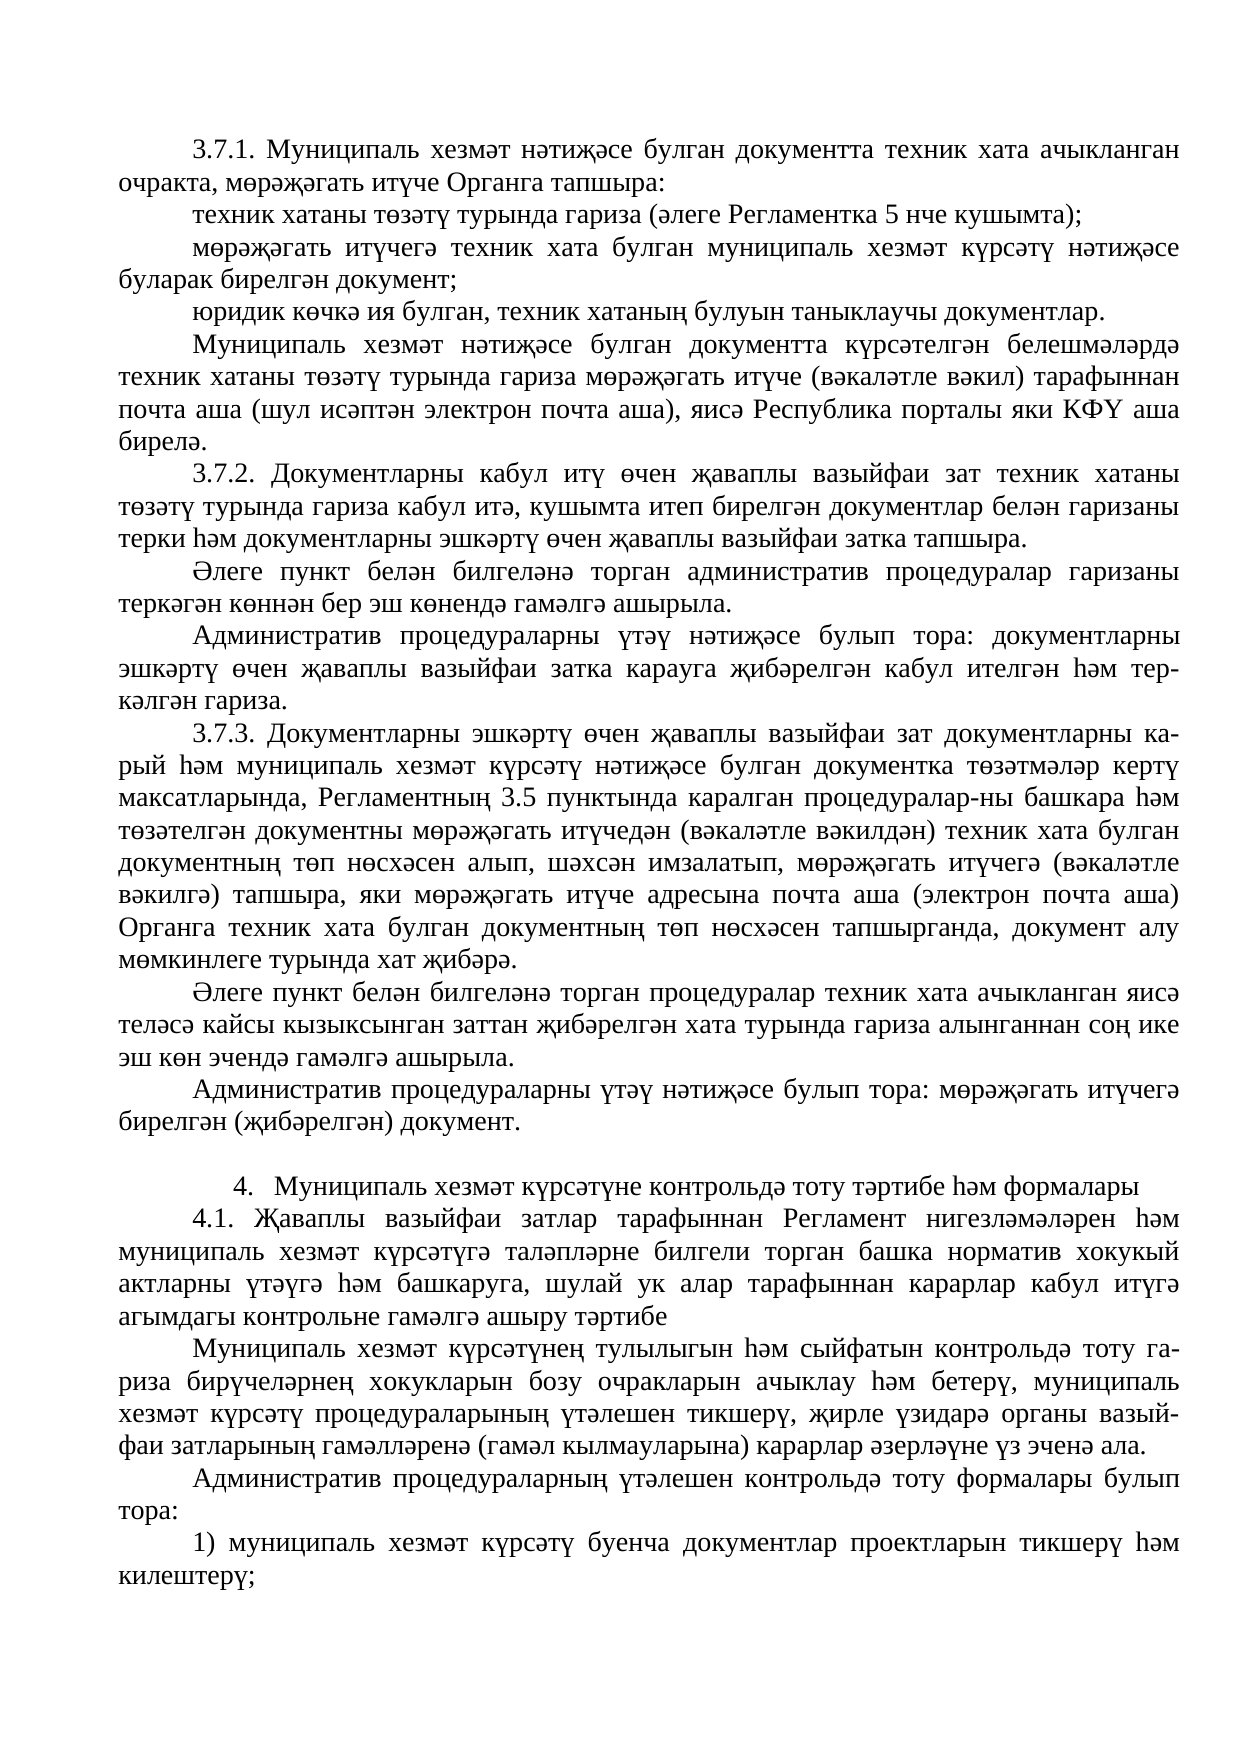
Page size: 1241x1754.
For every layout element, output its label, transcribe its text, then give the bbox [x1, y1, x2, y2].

text Әлеге пункт белән билгеләнә торган процедуралар техник хата ачыкланган яисә теләсә кайсы кызыксынган заттан җибәрелгән хата турында гариза алынганнан соң ике эш көн эчендә гамәлгә ашырыла. [118, 975, 1181, 1072]
text техник хатаны төзәтү турында гариза (әлеге Регламентка 5 нче кушымта); [118, 197, 1181, 230]
text Административ процедураларның үтәлешен контрольдә тоту формалары булып тора: [118, 1461, 1181, 1526]
text 4. Муниципаль хезмәт күрсәтүне контрольдә тоту тәртибе һәм формалары [118, 1169, 1181, 1202]
text 1) муниципаль хезмәт күрсәтү буенча документлар проектларын тикшерү һәм килештерү; [118, 1526, 1181, 1590]
text Административ процедураларны үтәү нәтиҗәсе булып тора: документларны эшкәртү өчен җаваплы вазыйфаи затка карауга җибәрелгән кабул ителгән һәм тер-кәлгән гариза. [118, 618, 1181, 716]
text юридик көчкә ия булган, техник хатаның булуын таныклаучы документлар. [118, 294, 1181, 327]
text Муниципаль хезмәт күрсәтүнең тулылыгын һәм сыйфатын контрольдә тоту га-риза бирүчеләрнең хокукларын бозу очракларын ачыклау һәм бетерү, муниципаль хезмәт күрсәтү процедураларының үтәлешен тикшерү, җирле үзидарә органы вазый-фаи затларының гамәлләренә (гамәл кылмауларына) карарлар әзерләүне үз эченә ала. [118, 1331, 1181, 1461]
text Муниципаль хезмәт нәтиҗәсе булган документта күрсәтелгән белешмәләрдә техник хатаны төзәтү турында гариза мөрәҗәгать итүче (вәкаләтле вәкил) тарафыннан почта аша (шул исәптән электрон почта аша), яисә Республика порталы яки КФҮ аша бирелә. [118, 327, 1181, 456]
text Административ процедураларны үтәү нәтиҗәсе булып тора: мөрәҗәгать итүчегә бирелгән (җибәрелгән) документ. [118, 1072, 1181, 1137]
text 3.7.1. Муниципаль хезмәт нәтиҗәсе булган документта техник хата ачыкланган очракта, мөрәҗәгать итүче Органга тапшыра: [118, 132, 1181, 197]
text 4.1. Җаваплы вазыйфаи затлар тарафыннан Регламент нигезләмәләрен һәм муниципаль хезмәт күрсәтүгә таләпләрне билгели торган башка норматив хокукый актларны үтәүгә һәм башкаруга, шулай ук алар тарафыннан карарлар кабул итүгә агымдагы контрольне гамәлгә ашыру тәртибе [118, 1202, 1181, 1331]
text 3.7.3. Документларны эшкәртү өчен җаваплы вазыйфаи зат документларны ка-рый һәм муниципаль хезмәт күрсәтү нәтиҗәсе булган документка төзәтмәләр кертү максатларында, Регламентның 3.5 пунктында каралган процедуралар-ны башкара һәм төзәтелгән документны мөрәҗәгать итүчедән (вәкаләтле вәкилдән) техник хата булган документның төп нөсхәсен алып, шәхсән имзалатып, мөрәҗәгать итүчегә (вәкаләтле вәкилгә) тапшыра, яки мөрәҗәгать итүче адресына почта аша (электрон почта аша) Органга техник хата булган документның төп нөсхәсен тапшырганда, документ алу мөмкинлеге турында хат җибәрә. [118, 716, 1181, 975]
text 3.7.2. Документларны кабул итү өчен җаваплы вазыйфаи зат техник хатаны төзәтү турында гариза кабул итә, кушымта итеп бирелгән документлар белән гаризаны терки һәм документларны эшкәртү өчен җаваплы вазыйфаи затка тапшыра. [118, 456, 1181, 554]
text Әлеге пункт белән билгеләнә торган административ процедуралар гаризаны теркәгән көннән бер эш көнендә гамәлгә ашырыла. [118, 554, 1181, 618]
text мөрәҗәгать итүчегә техник хата булган муниципаль хезмәт күрсәтү нәтиҗәсе буларак бирелгән документ; [118, 230, 1181, 294]
